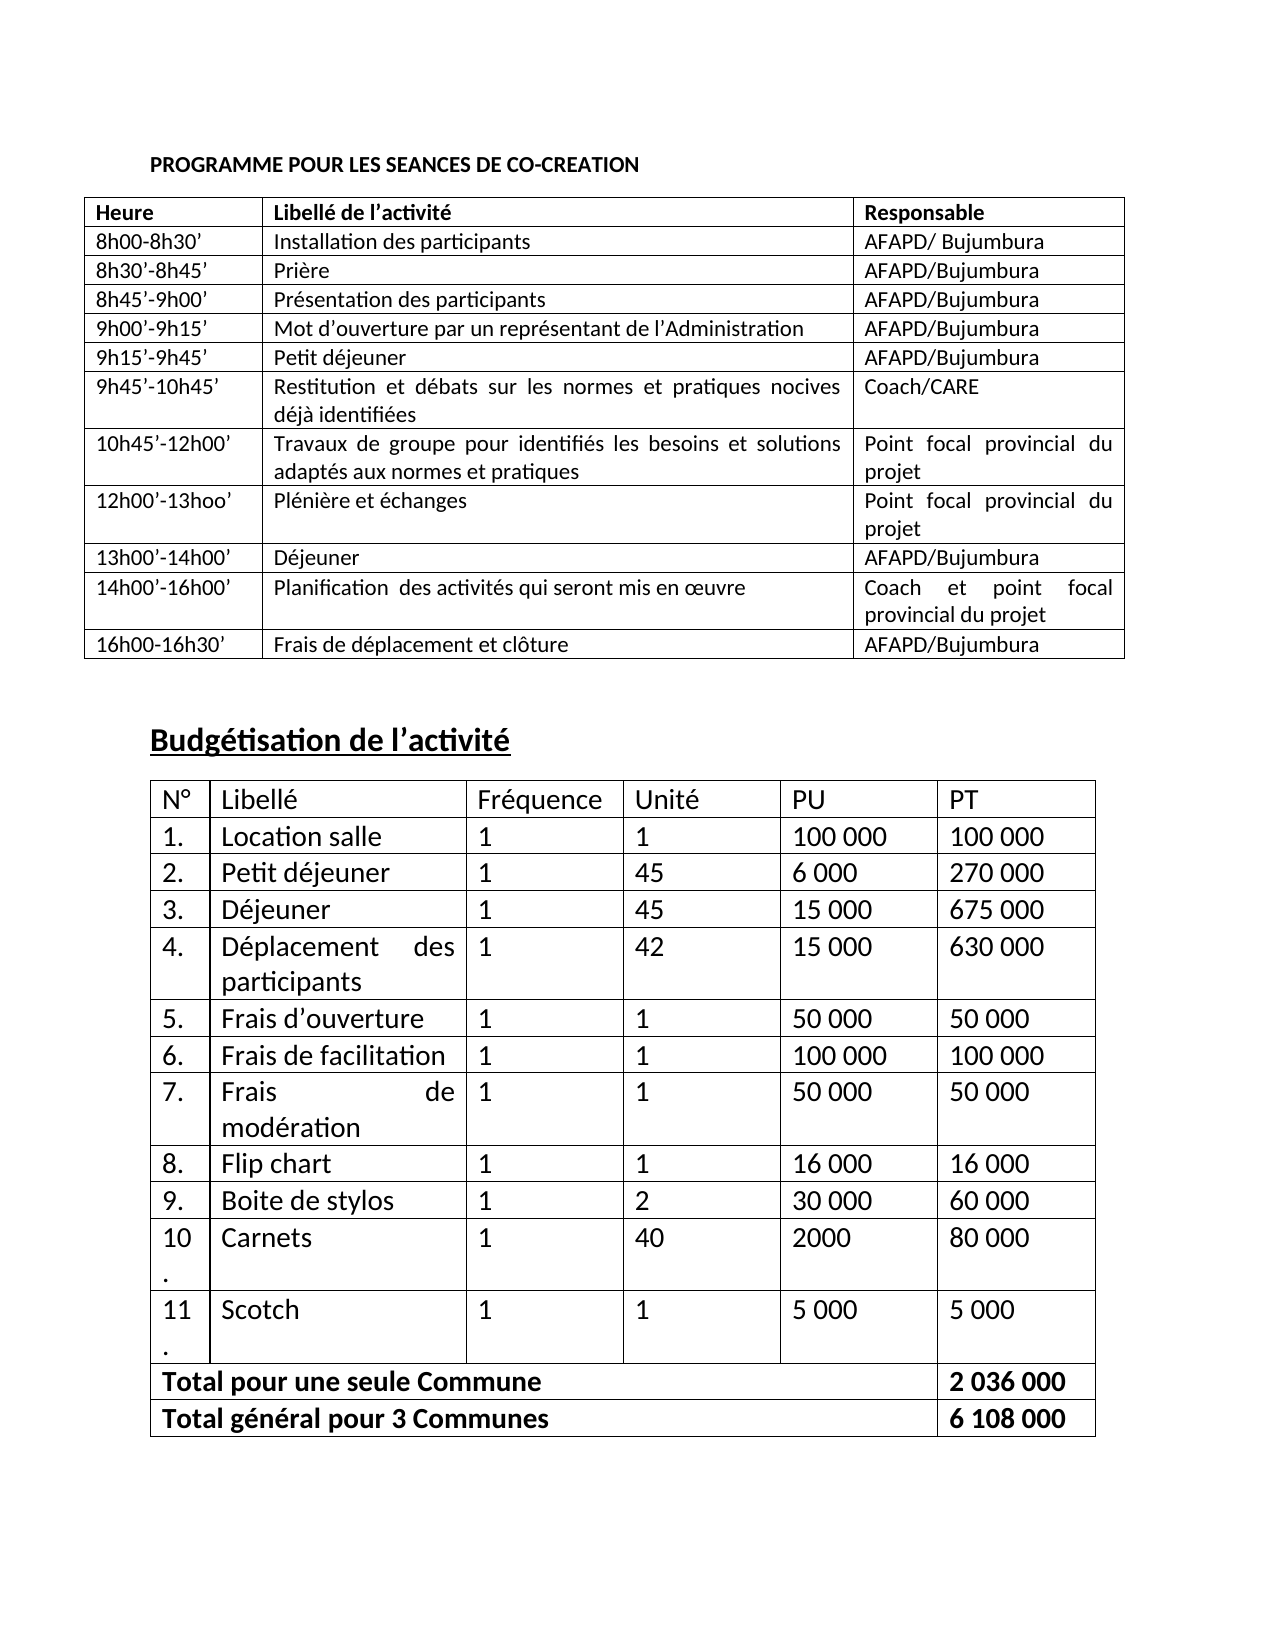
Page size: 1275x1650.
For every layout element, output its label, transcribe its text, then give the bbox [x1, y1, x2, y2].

table_cell 1 [467, 1219, 623, 1290]
table_cell 2000 [781, 1219, 937, 1290]
table_header Heure [85, 198, 262, 226]
table_cell 15 000 [781, 928, 937, 999]
table_cell AFAPD/ Bujumbura [854, 227, 1124, 255]
table_cell 2 036 000 [938, 1364, 1095, 1399]
table_cell 10h45’-12h00’ [85, 429, 262, 485]
table_cell Petit déjeuner [263, 343, 853, 371]
table_cell 10. [151, 1219, 209, 1290]
text PROGRAMME POUR LES SEANCES DE CO-CREATION [150, 150, 1125, 178]
table_cell 1. [151, 818, 209, 853]
table_cell 15 000 [781, 891, 937, 927]
table_cell 50 000 [938, 1000, 1095, 1036]
table_cell Frais de modération [211, 1073, 466, 1144]
table_cell 1 [624, 1291, 780, 1362]
table_cell 1 [624, 1073, 780, 1144]
table_cell Déplacement des participants [211, 928, 466, 999]
table_cell 6 000 [781, 854, 937, 890]
table_cell 1 [467, 1146, 623, 1181]
table_header N° [151, 781, 209, 817]
table_cell Restitution et débats sur les normes et pratiques nocives déjà identifiées [263, 372, 853, 428]
table_cell 1 [467, 1182, 623, 1218]
table_header PU [781, 781, 937, 817]
table_cell Point focal provincial du projet [854, 486, 1124, 542]
table_cell Petit déjeuner [211, 854, 466, 890]
table_cell Boite de stylos [211, 1182, 466, 1218]
table_cell 30 000 [781, 1182, 937, 1218]
table_cell Flip chart [211, 1146, 466, 1181]
table_cell Coach et point focal provincial du projet [854, 573, 1124, 629]
table_cell Total général pour 3 Communes [151, 1400, 937, 1436]
table_cell 16 000 [781, 1146, 937, 1181]
table_cell 14h00’-16h00’ [85, 573, 262, 629]
table_cell 8h00-8h30’ [85, 227, 262, 255]
table_cell 270 000 [938, 854, 1095, 890]
table_cell 5. [151, 1000, 209, 1036]
table_cell AFAPD/Bujumbura [854, 256, 1124, 284]
table_cell 50 000 [781, 1000, 937, 1036]
table_cell 11. [151, 1291, 209, 1362]
table_cell Déjeuner [211, 891, 466, 927]
table_cell 45 [624, 854, 780, 890]
table_cell 1 [467, 1291, 623, 1362]
table_cell Plénière et échanges [263, 486, 853, 542]
table_cell Déjeuner [263, 544, 853, 572]
table_header Responsable [854, 198, 1124, 226]
table_cell 100 000 [938, 1037, 1095, 1072]
table_cell Scotch [211, 1291, 466, 1362]
table_cell AFAPD/Bujumbura [854, 343, 1124, 371]
table_cell 6 108 000 [938, 1400, 1095, 1436]
table_cell 675 000 [938, 891, 1095, 927]
table_cell Carnets [211, 1219, 466, 1290]
table_cell 13h00’-14h00’ [85, 544, 262, 572]
table_cell 3. [151, 891, 209, 927]
table_cell Présentation des participants [263, 285, 853, 313]
table_cell 9h15’-9h45’ [85, 343, 262, 371]
table_cell 50 000 [781, 1073, 937, 1144]
table_cell 8. [151, 1146, 209, 1181]
table_cell Frais de facilitation [211, 1037, 466, 1072]
table_cell AFAPD/Bujumbura [854, 285, 1124, 313]
table_cell 9h45’-10h45’ [85, 372, 262, 428]
table_cell 1 [467, 1000, 623, 1036]
table_cell 1 [624, 1000, 780, 1036]
table_cell 1 [467, 928, 623, 999]
table_cell 8h45’-9h00’ [85, 285, 262, 313]
table_cell Prière [263, 256, 853, 284]
table_cell Total pour une seule Commune [151, 1364, 937, 1399]
table_cell 1 [467, 854, 623, 890]
table_cell 50 000 [938, 1073, 1095, 1144]
table_cell 1 [624, 1037, 780, 1072]
table_cell 9. [151, 1182, 209, 1218]
table_cell Planification des activités qui seront mis en œuvre [263, 573, 853, 629]
table_cell 45 [624, 891, 780, 927]
table_cell 16h00-16h30’ [85, 630, 262, 658]
table_cell 5 000 [938, 1291, 1095, 1362]
table_cell 100 000 [781, 1037, 937, 1072]
table_cell 1 [467, 891, 623, 927]
table_header Fréquence [467, 781, 623, 817]
table_cell 1 [467, 1073, 623, 1144]
table_cell 12h00’-13hoo’ [85, 486, 262, 542]
table_cell 1 [624, 818, 780, 853]
table_cell Travaux de groupe pour identifiés les besoins et solutions adaptés aux normes et pratiques [263, 429, 853, 485]
table_cell Location salle [211, 818, 466, 853]
table_cell 9h00’-9h15’ [85, 314, 262, 342]
table_cell Frais d’ouverture [211, 1000, 466, 1036]
table_cell 5 000 [781, 1291, 937, 1362]
table_cell AFAPD/Bujumbura [854, 630, 1124, 658]
table_cell 630 000 [938, 928, 1095, 999]
table_cell Installation des participants [263, 227, 853, 255]
table_cell 40 [624, 1219, 780, 1290]
table_cell 1 [467, 1037, 623, 1072]
table_cell 1 [467, 818, 623, 853]
table_cell Coach/CARE [854, 372, 1124, 428]
table_cell 42 [624, 928, 780, 999]
table_cell 16 000 [938, 1146, 1095, 1181]
table_header Libellé [211, 781, 466, 817]
table_header PT [938, 781, 1095, 817]
table_cell AFAPD/Bujumbura [854, 544, 1124, 572]
table_cell 2 [624, 1182, 780, 1218]
table_cell 4. [151, 928, 209, 999]
table_cell 2. [151, 854, 209, 890]
table_cell Mot d’ouverture par un représentant de l’Administration [263, 314, 853, 342]
table_header Libellé de l’activité [263, 198, 853, 226]
table_cell 8h30’-8h45’ [85, 256, 262, 284]
table_cell 60 000 [938, 1182, 1095, 1218]
table_cell 80 000 [938, 1219, 1095, 1290]
table_cell 1 [624, 1146, 780, 1181]
text Budgétisation de l’activité [150, 719, 1125, 760]
table_cell 7. [151, 1073, 209, 1144]
table_cell 100 000 [938, 818, 1095, 853]
table_cell Point focal provincial du projet [854, 429, 1124, 485]
table_cell 100 000 [781, 818, 937, 853]
table_cell AFAPD/Bujumbura [854, 314, 1124, 342]
table_cell 6. [151, 1037, 209, 1072]
table_cell Frais de déplacement et clôture [263, 630, 853, 658]
table_header Unité [624, 781, 780, 817]
